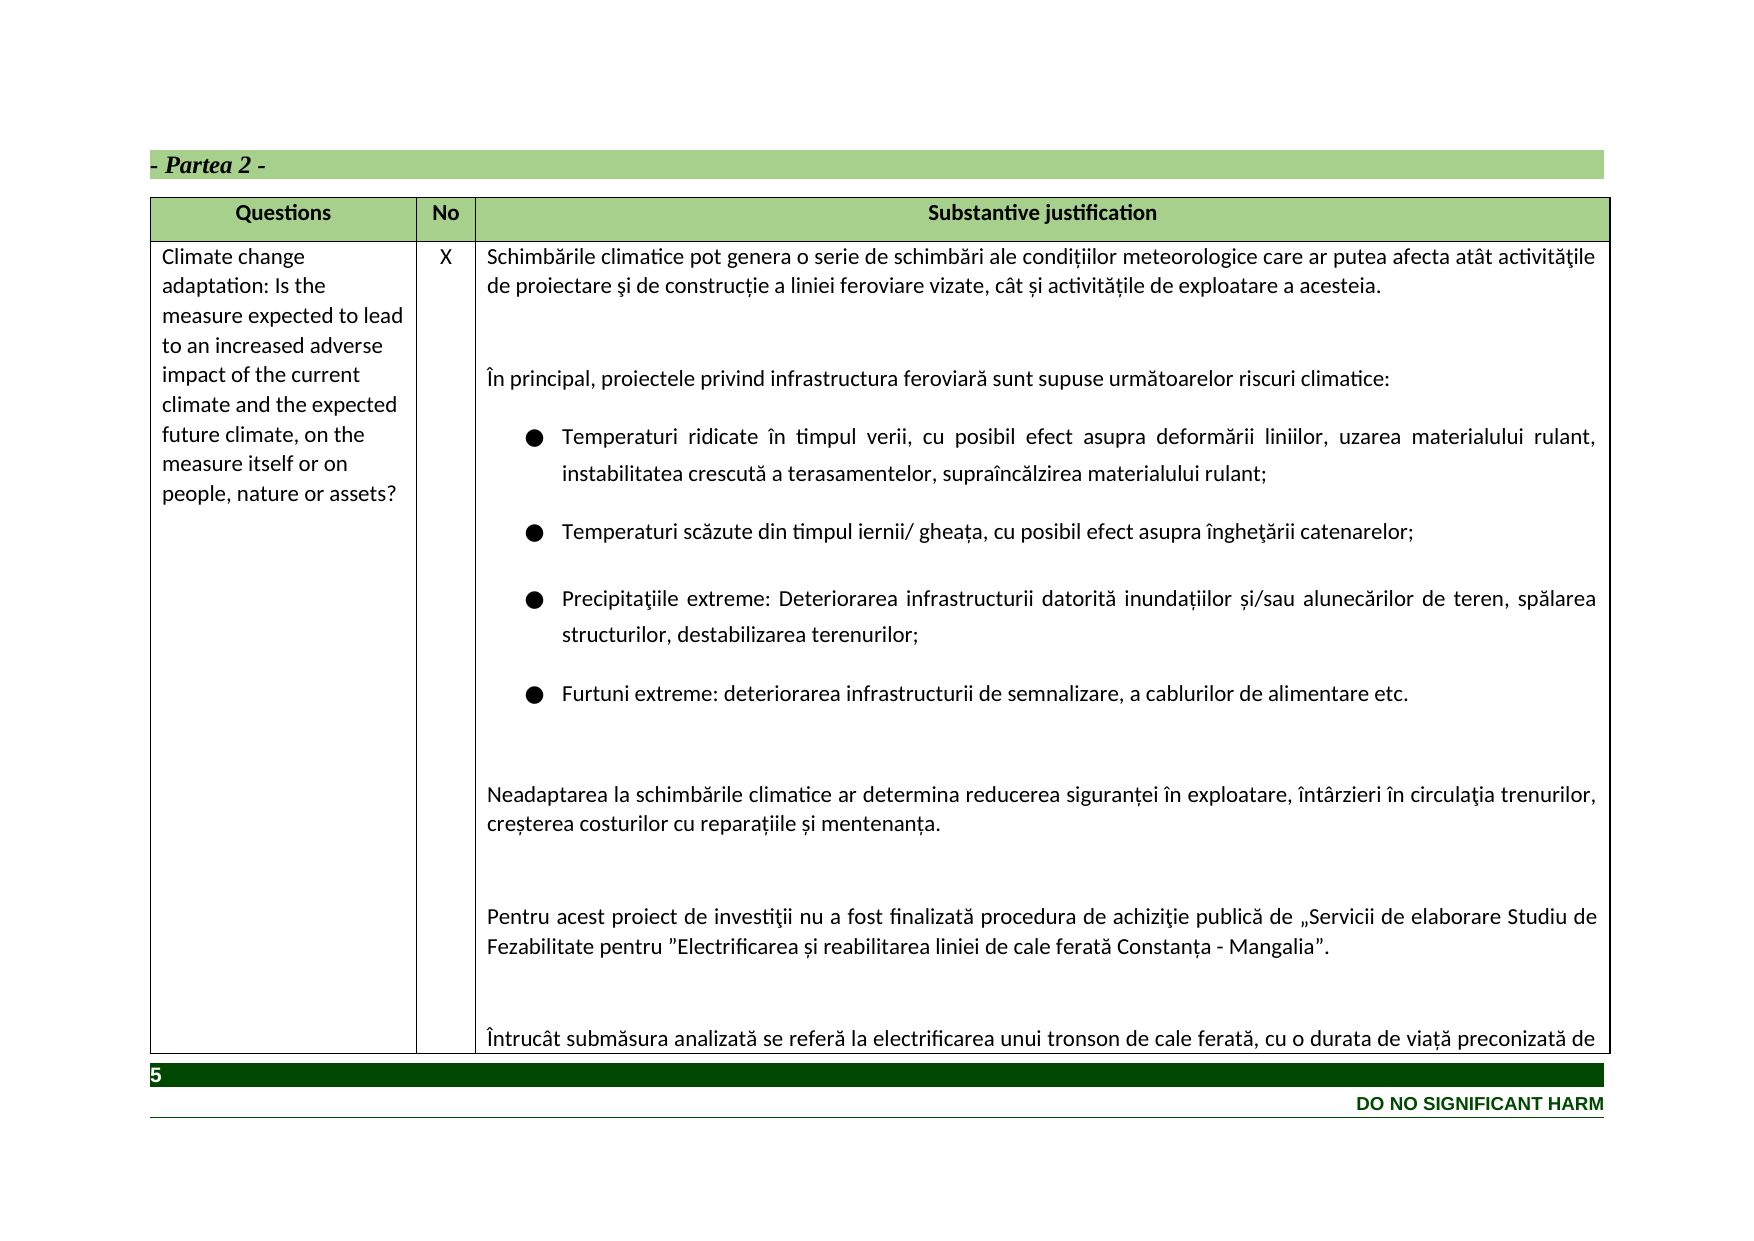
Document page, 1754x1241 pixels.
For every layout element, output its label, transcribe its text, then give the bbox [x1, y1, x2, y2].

table_header No [417, 198, 475, 241]
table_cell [151, 242, 416, 1053]
table_header Questions [151, 198, 416, 241]
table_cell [476, 242, 1609, 1053]
table_header Substantive justification [476, 198, 1609, 241]
table_cell X [417, 242, 475, 1053]
text - Partea 2 - [150, 150, 1604, 179]
